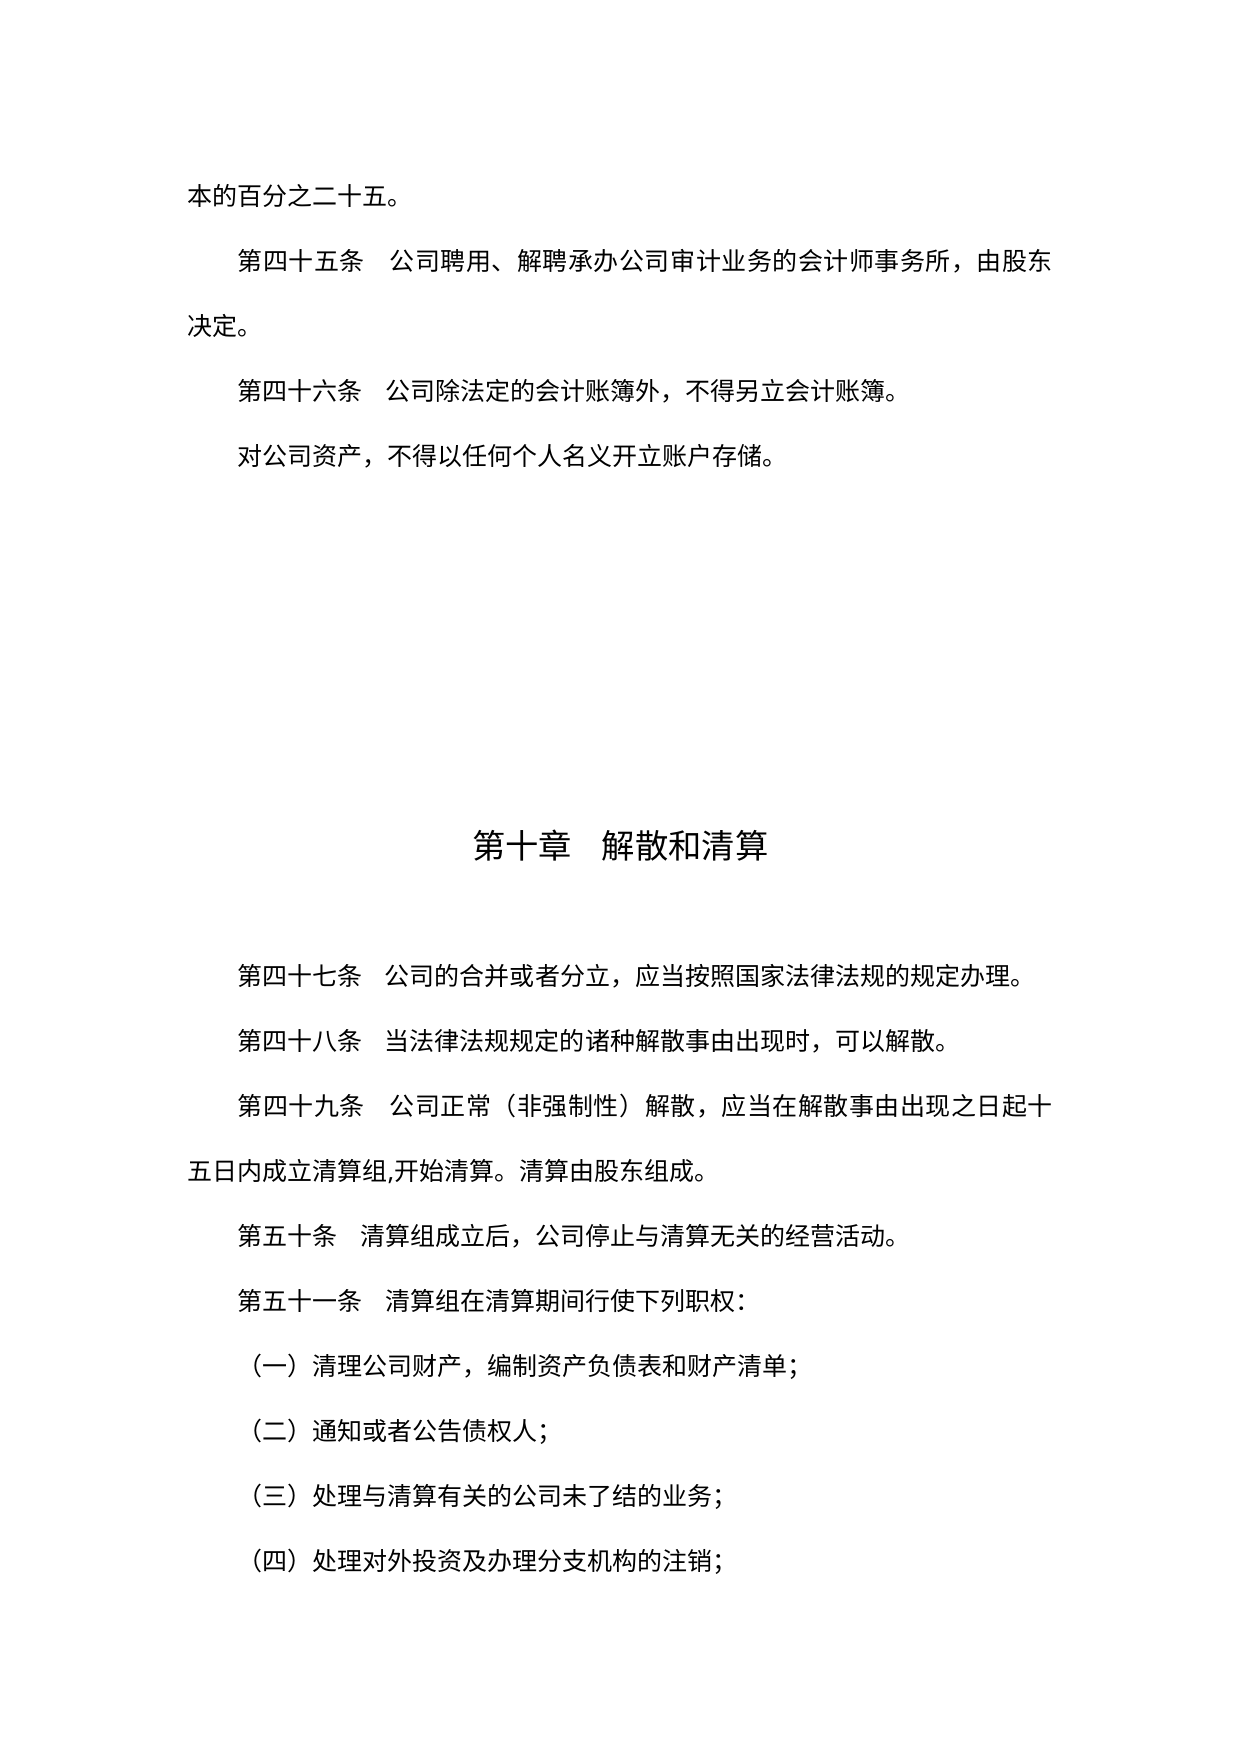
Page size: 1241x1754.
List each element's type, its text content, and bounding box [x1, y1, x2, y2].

text （二）通知或者公告债权人； [187, 1397, 1053, 1462]
text 第四十七条 公司的合并或者分立，应当按照国家法律法规的规定办理。 [187, 942, 1053, 1007]
text 第四十五条 公司聘用、解聘承办公司审计业务的会计师事务所，由股东决定。 [187, 227, 1053, 357]
text 第四十九条 公司正常（非强制性）解散，应当在解散事由出现之日起十五日内成立清算组,开始清算。清算由股东组成。 [187, 1072, 1053, 1202]
text 第四十八条 当法律法规规定的诸种解散事由出现时，可以解散。 [187, 1007, 1053, 1072]
text （一）清理公司财产，编制资产负债表和财产清单； [187, 1332, 1053, 1397]
text （三）处理与清算有关的公司未了结的业务； [187, 1462, 1053, 1527]
text （四）处理对外投资及办理分支机构的注销； [187, 1527, 1053, 1592]
text 第五十一条 清算组在清算期间行使下列职权： [187, 1267, 1053, 1332]
text 第五十条 清算组成立后，公司停止与清算无关的经营活动。 [187, 1202, 1053, 1267]
text 第四十六条 公司除法定的会计账簿外，不得另立会计账簿。 对公司资产，不得以任何个人名义开立账户存储。 [187, 357, 1053, 487]
text 第十章 解散和清算 [187, 812, 1053, 877]
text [187, 162, 1053, 227]
